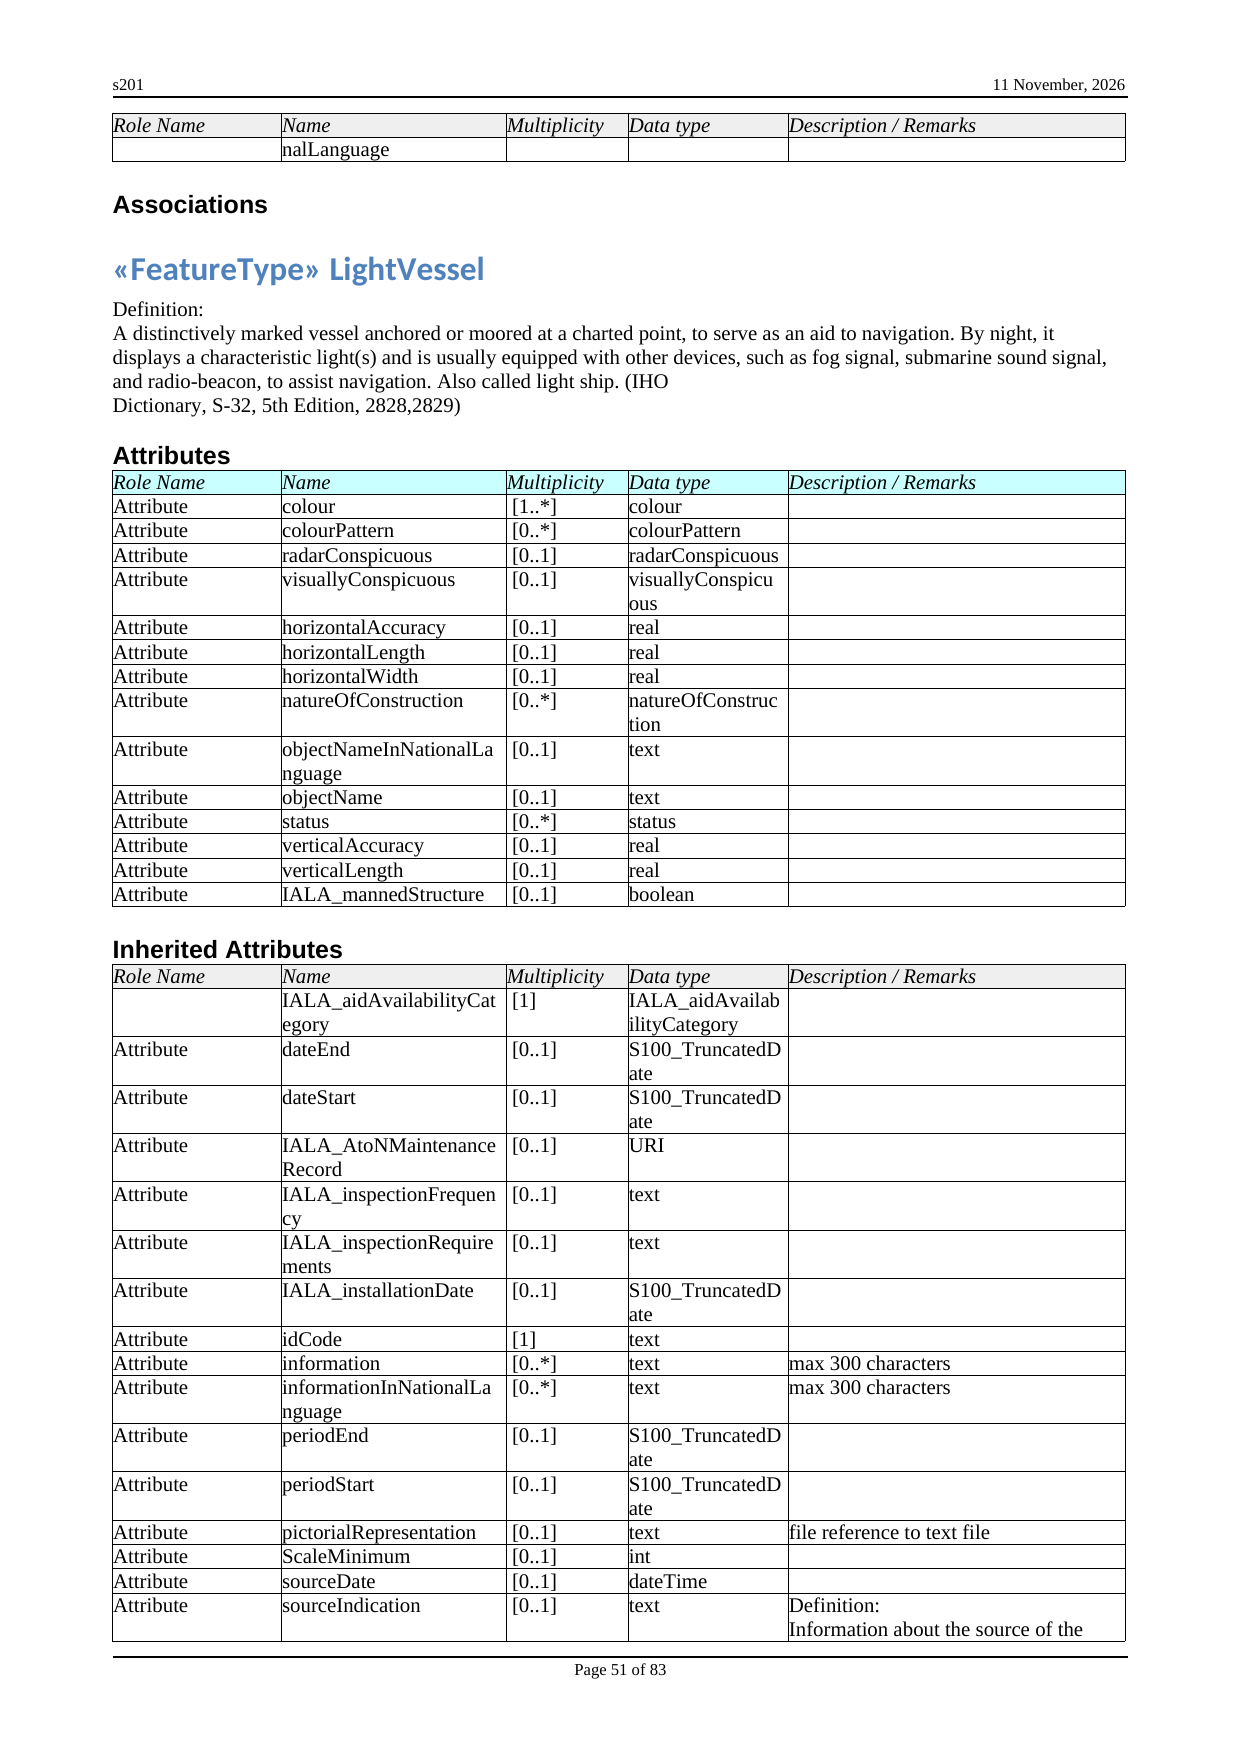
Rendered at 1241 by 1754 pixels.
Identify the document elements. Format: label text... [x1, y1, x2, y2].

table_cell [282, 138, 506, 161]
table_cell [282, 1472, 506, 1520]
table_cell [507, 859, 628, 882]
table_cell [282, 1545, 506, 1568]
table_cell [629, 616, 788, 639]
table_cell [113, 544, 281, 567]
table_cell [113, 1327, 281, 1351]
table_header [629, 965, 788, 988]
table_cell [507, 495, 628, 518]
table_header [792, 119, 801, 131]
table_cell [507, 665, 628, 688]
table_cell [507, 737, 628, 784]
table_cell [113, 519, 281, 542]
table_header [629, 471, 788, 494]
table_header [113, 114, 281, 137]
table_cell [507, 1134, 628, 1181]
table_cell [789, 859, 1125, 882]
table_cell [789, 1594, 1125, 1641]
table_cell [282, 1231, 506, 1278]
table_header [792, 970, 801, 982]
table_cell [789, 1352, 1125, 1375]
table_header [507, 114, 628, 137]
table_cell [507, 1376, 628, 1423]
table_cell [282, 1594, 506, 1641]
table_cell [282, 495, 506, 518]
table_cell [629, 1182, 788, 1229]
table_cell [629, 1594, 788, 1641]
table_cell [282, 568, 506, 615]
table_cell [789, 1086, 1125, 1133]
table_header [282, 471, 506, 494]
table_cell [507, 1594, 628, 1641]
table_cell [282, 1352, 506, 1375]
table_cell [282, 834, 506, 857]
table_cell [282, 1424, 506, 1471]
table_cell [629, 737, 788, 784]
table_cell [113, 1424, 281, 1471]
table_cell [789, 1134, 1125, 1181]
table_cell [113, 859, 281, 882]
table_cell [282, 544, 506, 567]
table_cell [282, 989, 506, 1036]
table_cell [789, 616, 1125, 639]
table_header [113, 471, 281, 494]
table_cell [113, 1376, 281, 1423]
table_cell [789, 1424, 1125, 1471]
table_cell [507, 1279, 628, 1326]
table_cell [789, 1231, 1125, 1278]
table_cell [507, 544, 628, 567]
text Attributes [112, 441, 1128, 470]
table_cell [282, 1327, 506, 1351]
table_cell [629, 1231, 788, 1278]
text Inherited Attributes [112, 935, 1128, 964]
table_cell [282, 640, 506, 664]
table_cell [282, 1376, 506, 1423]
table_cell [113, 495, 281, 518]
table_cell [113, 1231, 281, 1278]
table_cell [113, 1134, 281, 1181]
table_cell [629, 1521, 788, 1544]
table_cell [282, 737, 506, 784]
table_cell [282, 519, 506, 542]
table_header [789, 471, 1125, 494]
text Definition: [112, 297, 1128, 321]
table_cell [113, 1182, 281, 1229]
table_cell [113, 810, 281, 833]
text A distinctively marked vessel anchored or moored at a charted point, to serve as an aid to navigation. By night, it displays a characteristic light(s) and is usually equipped with other devices, such as fog signal, submarine sound signal, and radio-beacon, to assist navigation. Also called light ship. (IHO [112, 321, 1128, 393]
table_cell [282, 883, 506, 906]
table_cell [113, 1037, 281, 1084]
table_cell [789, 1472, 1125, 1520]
text Dictionary, S-32, 5th Edition, 2828,2829) [112, 393, 1128, 417]
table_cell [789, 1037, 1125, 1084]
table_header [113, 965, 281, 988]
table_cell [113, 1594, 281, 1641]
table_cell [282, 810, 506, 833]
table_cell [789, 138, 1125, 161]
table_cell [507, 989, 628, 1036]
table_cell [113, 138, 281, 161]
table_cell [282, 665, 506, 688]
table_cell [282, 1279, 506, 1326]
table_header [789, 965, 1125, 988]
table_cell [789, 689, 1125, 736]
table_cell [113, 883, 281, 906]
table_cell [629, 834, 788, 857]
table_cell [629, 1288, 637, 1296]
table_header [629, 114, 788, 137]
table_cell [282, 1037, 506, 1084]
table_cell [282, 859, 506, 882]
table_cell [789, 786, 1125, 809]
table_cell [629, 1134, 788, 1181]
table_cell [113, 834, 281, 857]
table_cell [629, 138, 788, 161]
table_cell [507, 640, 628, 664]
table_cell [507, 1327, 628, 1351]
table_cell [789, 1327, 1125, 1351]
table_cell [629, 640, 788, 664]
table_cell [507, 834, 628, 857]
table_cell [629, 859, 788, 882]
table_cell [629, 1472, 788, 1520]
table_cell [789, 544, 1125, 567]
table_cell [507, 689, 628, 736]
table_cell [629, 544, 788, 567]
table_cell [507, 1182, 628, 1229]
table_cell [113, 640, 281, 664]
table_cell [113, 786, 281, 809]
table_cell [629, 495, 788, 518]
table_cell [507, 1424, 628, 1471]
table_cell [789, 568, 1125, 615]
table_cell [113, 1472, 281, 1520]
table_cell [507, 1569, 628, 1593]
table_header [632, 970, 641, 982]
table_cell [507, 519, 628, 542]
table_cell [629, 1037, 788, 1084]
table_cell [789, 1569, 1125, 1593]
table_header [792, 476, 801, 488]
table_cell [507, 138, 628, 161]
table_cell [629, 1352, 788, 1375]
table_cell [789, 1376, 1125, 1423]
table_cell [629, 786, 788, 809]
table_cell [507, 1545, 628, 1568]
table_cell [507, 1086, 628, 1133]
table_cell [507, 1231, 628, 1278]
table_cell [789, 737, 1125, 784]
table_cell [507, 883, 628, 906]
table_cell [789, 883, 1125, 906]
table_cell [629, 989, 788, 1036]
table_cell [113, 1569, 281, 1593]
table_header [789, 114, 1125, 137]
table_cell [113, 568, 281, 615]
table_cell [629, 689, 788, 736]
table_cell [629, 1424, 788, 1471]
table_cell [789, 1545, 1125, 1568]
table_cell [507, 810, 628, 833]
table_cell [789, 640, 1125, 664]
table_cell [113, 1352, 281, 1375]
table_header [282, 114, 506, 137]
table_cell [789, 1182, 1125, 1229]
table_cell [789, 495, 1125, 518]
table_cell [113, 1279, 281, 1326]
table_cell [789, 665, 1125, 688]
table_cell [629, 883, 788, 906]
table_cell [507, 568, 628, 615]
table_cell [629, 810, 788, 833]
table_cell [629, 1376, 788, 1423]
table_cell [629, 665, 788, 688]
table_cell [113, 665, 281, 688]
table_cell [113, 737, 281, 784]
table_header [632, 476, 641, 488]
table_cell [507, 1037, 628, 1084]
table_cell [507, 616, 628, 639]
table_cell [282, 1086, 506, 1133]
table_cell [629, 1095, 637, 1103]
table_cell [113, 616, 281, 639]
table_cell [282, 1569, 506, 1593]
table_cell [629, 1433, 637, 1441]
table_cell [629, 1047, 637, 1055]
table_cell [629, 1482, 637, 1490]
subtitle «FeatureType» LightVessel [112, 247, 1128, 288]
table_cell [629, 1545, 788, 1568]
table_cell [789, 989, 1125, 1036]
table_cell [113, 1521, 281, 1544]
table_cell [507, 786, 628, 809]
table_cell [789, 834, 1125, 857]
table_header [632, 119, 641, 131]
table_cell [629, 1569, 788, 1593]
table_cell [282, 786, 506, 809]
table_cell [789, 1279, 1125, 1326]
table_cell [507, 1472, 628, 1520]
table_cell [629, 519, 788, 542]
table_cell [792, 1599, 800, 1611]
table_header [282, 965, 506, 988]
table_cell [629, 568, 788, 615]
text Associations [112, 190, 1128, 219]
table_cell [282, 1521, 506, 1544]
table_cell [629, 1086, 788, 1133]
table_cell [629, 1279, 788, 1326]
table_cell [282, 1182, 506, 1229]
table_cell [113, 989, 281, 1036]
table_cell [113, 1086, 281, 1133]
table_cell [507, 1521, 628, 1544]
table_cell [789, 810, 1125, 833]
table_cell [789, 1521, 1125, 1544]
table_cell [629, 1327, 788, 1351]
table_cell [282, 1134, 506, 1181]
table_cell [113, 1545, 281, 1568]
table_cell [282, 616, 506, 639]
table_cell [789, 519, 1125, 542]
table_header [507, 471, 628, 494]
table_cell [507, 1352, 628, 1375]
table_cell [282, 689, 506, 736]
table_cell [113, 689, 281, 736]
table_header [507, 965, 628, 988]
